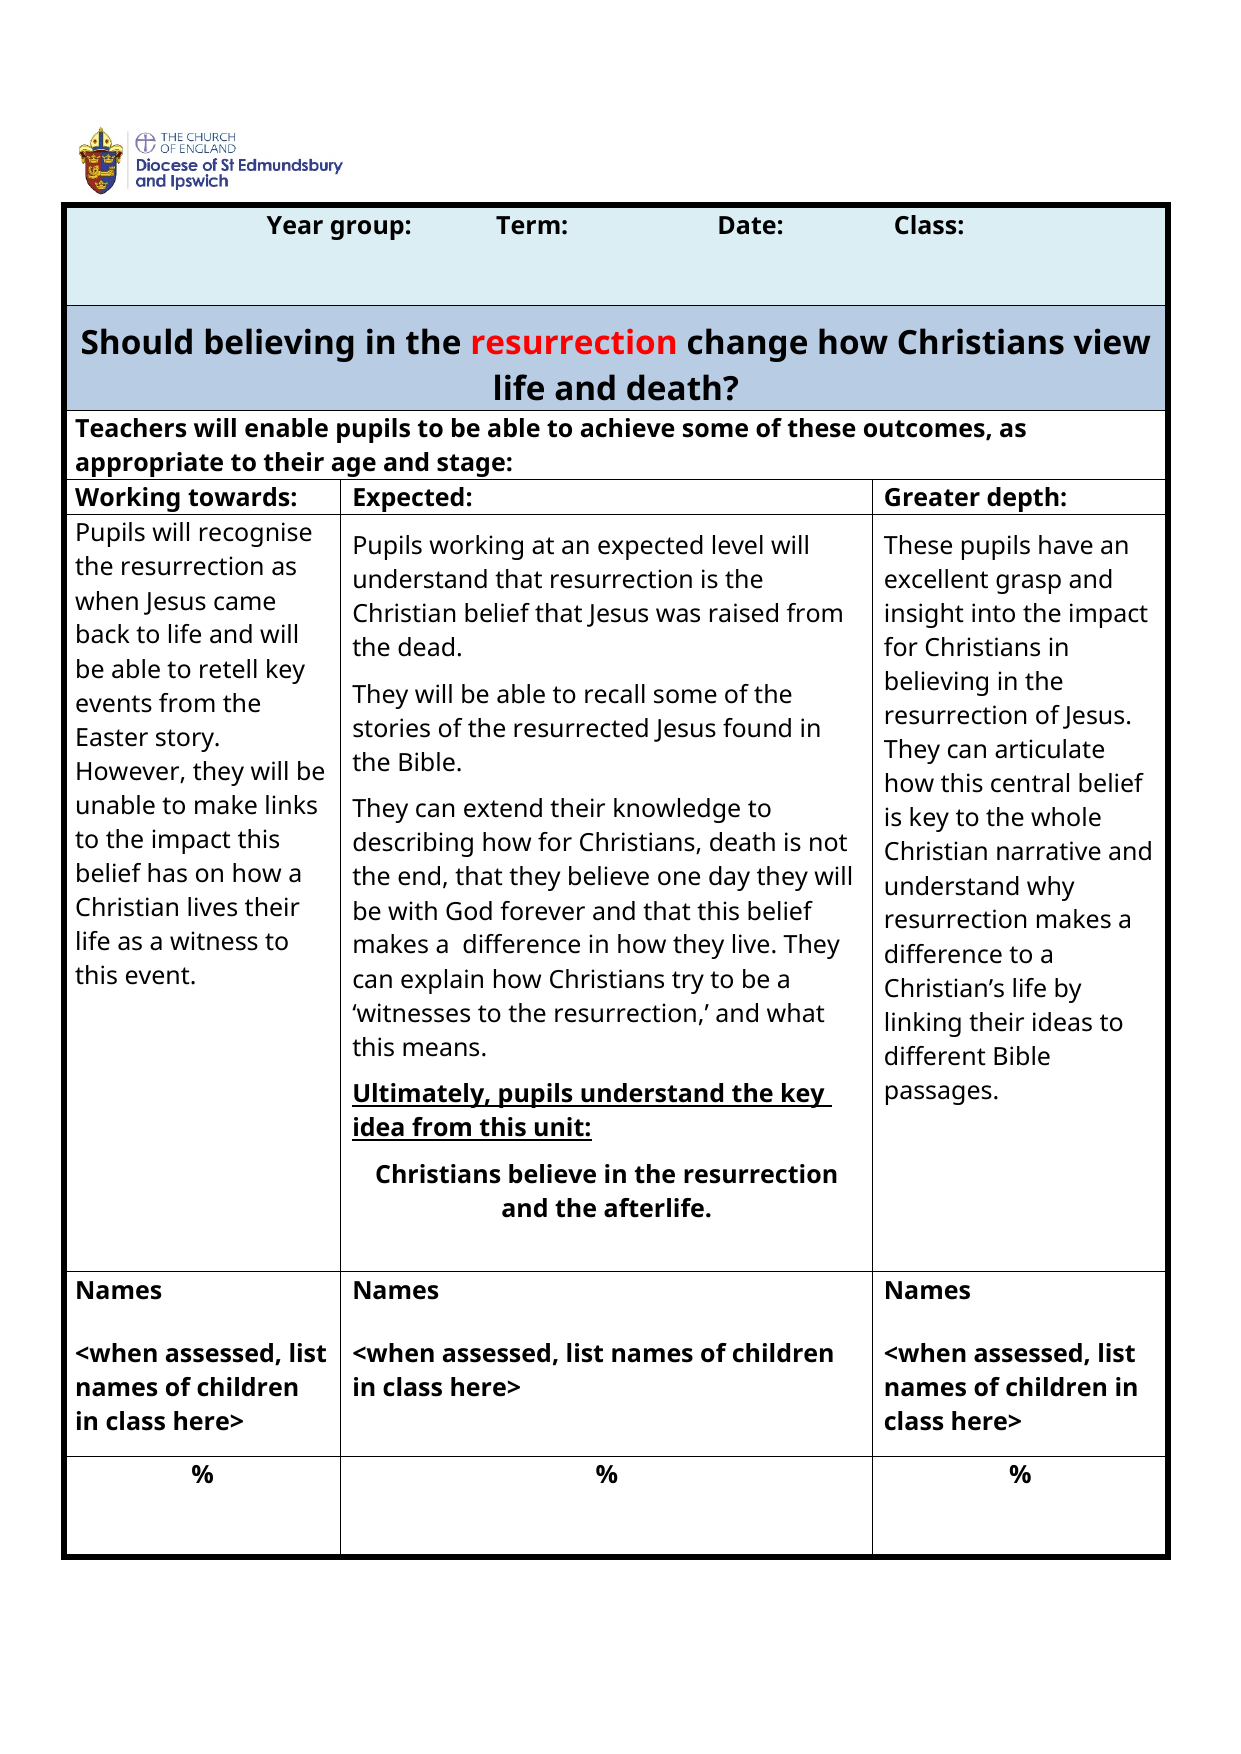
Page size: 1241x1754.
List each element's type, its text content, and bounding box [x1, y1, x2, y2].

table_cell Should believing in the resurrection change how Christians view life and death? [67, 306, 1165, 410]
table_header Year group: Term: Date: Class: [67, 208, 1165, 305]
table_cell % [67, 1457, 340, 1554]
table_cell These pupils have an excellent grasp and insight into the impact for Christians in believing in the resurrection of Jesus. They can articulate how this central belief is key to the whole Christian narrative and understand why resurrection makes a difference to a Christian’s life by linking their ideas to different Bible passages. [873, 515, 1165, 1271]
table_cell Working towards: [67, 480, 340, 514]
picture [75, 120, 353, 202]
table_cell Pupils working at an expected level will understand that resurrection is the Christian belief that Jesus was raised from the dead. They will be able to recall some of the stories of the resurrected Jesus found in the Bible. They can extend their knowledge to describing how for Christians, death is not the end, that they believe one day they will be with God forever and that this belief makes a difference in how they live. They can explain how Christians try to be a ‘witnesses to the resurrection,’ and what this means. Ultimately, pupils understand the key idea from this unit: Christians believe in the resurrection and the afterlife. [341, 515, 872, 1271]
table_cell Greater depth: [873, 480, 1165, 514]
table_cell Names <when assessed, list names of children in class here> [873, 1272, 1165, 1456]
table_cell Expected: [341, 480, 872, 514]
table_cell Teachers will enable pupils to be able to achieve some of these outcomes, as appropriate to their age and stage: [67, 411, 1165, 479]
table_cell Names <when assessed, list names of children in class here> [341, 1272, 872, 1456]
table_cell % [341, 1457, 872, 1554]
table_cell Pupils will recognise the resurrection as when Jesus came back to life and will be able to retell key events from the Easter story. However, they will be unable to make links to the impact this belief has on how a Christian lives their life as a witness to this event. [67, 515, 340, 1271]
table_cell Names <when assessed, list names of children in class here> [67, 1272, 340, 1456]
table_cell % [873, 1457, 1165, 1554]
